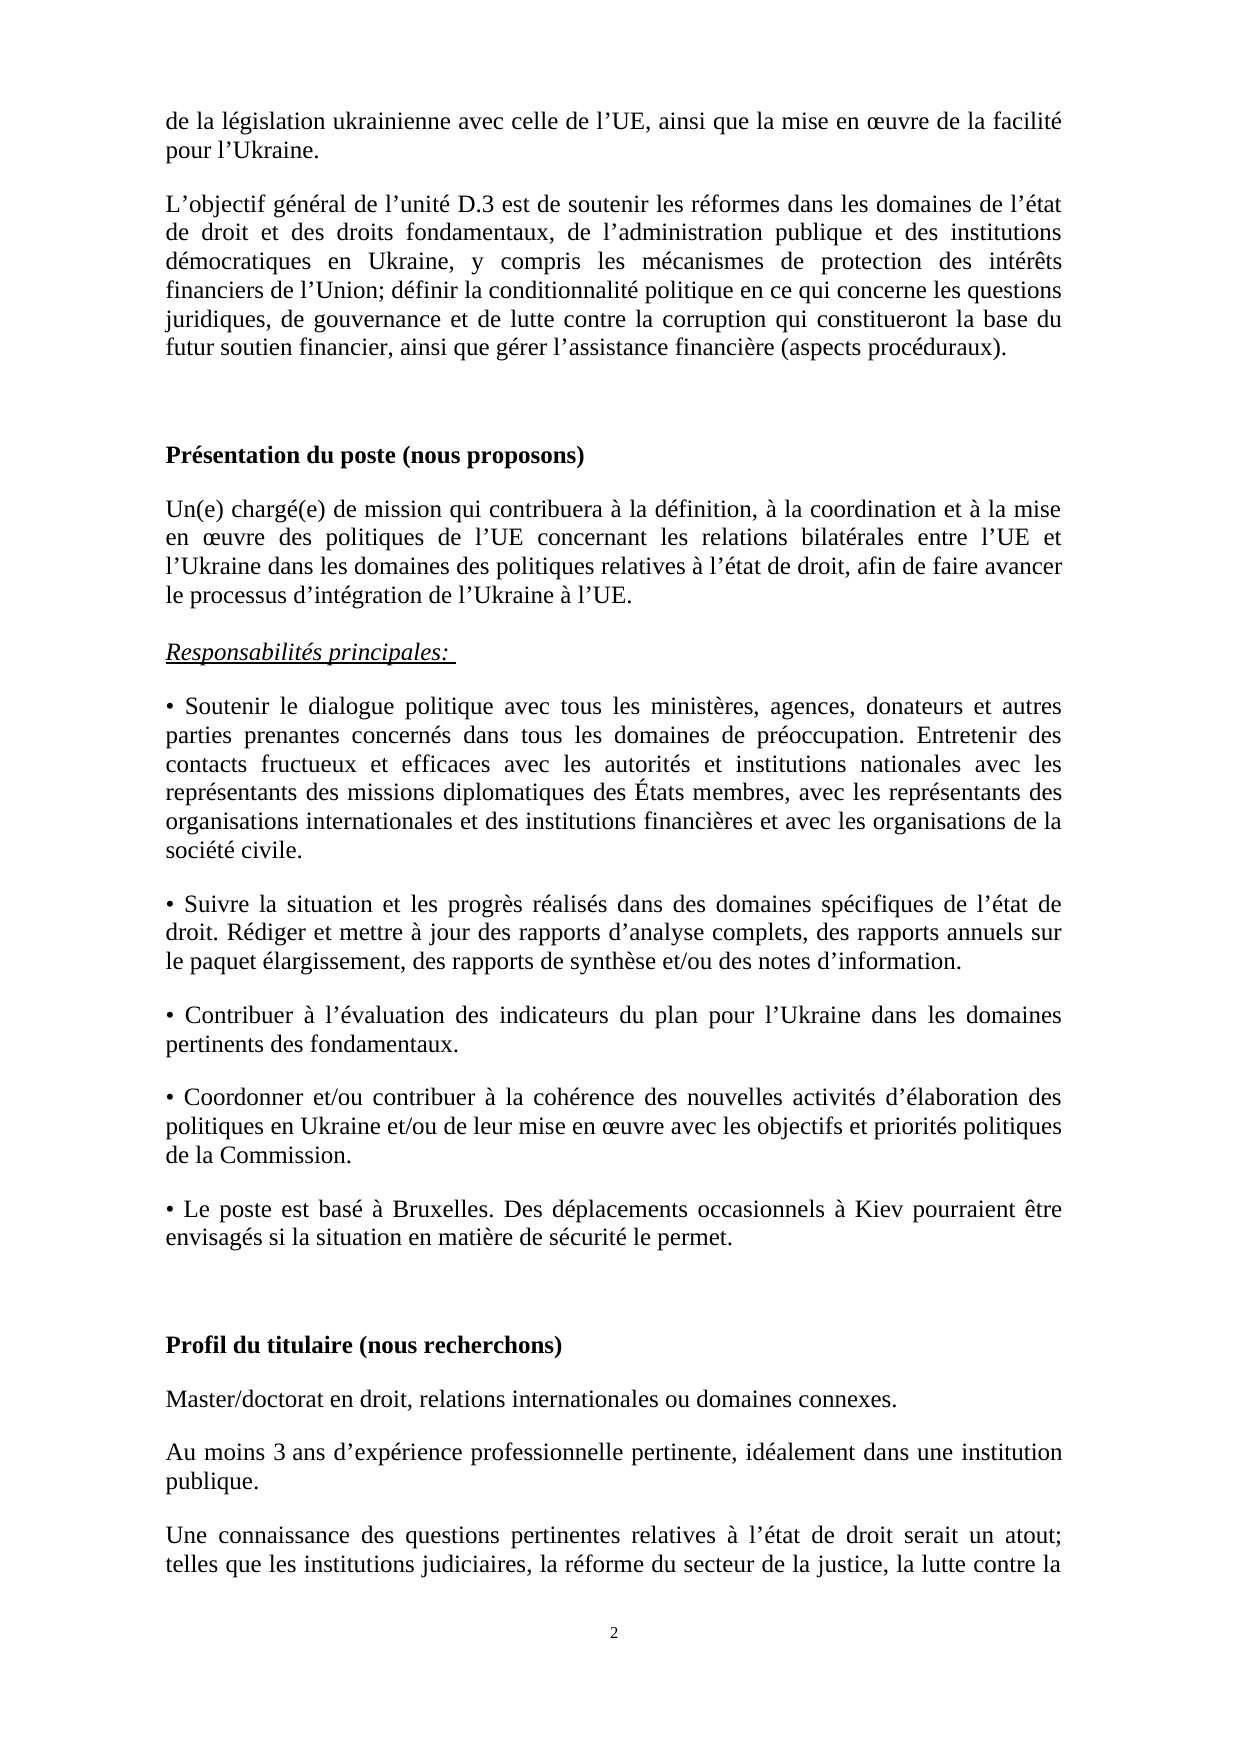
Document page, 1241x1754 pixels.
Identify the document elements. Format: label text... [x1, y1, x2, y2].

list Profil du titulaire (nous recherchons) [165, 1330, 1063, 1359]
text Présentation du poste (nous proposons) [165, 440, 1063, 469]
